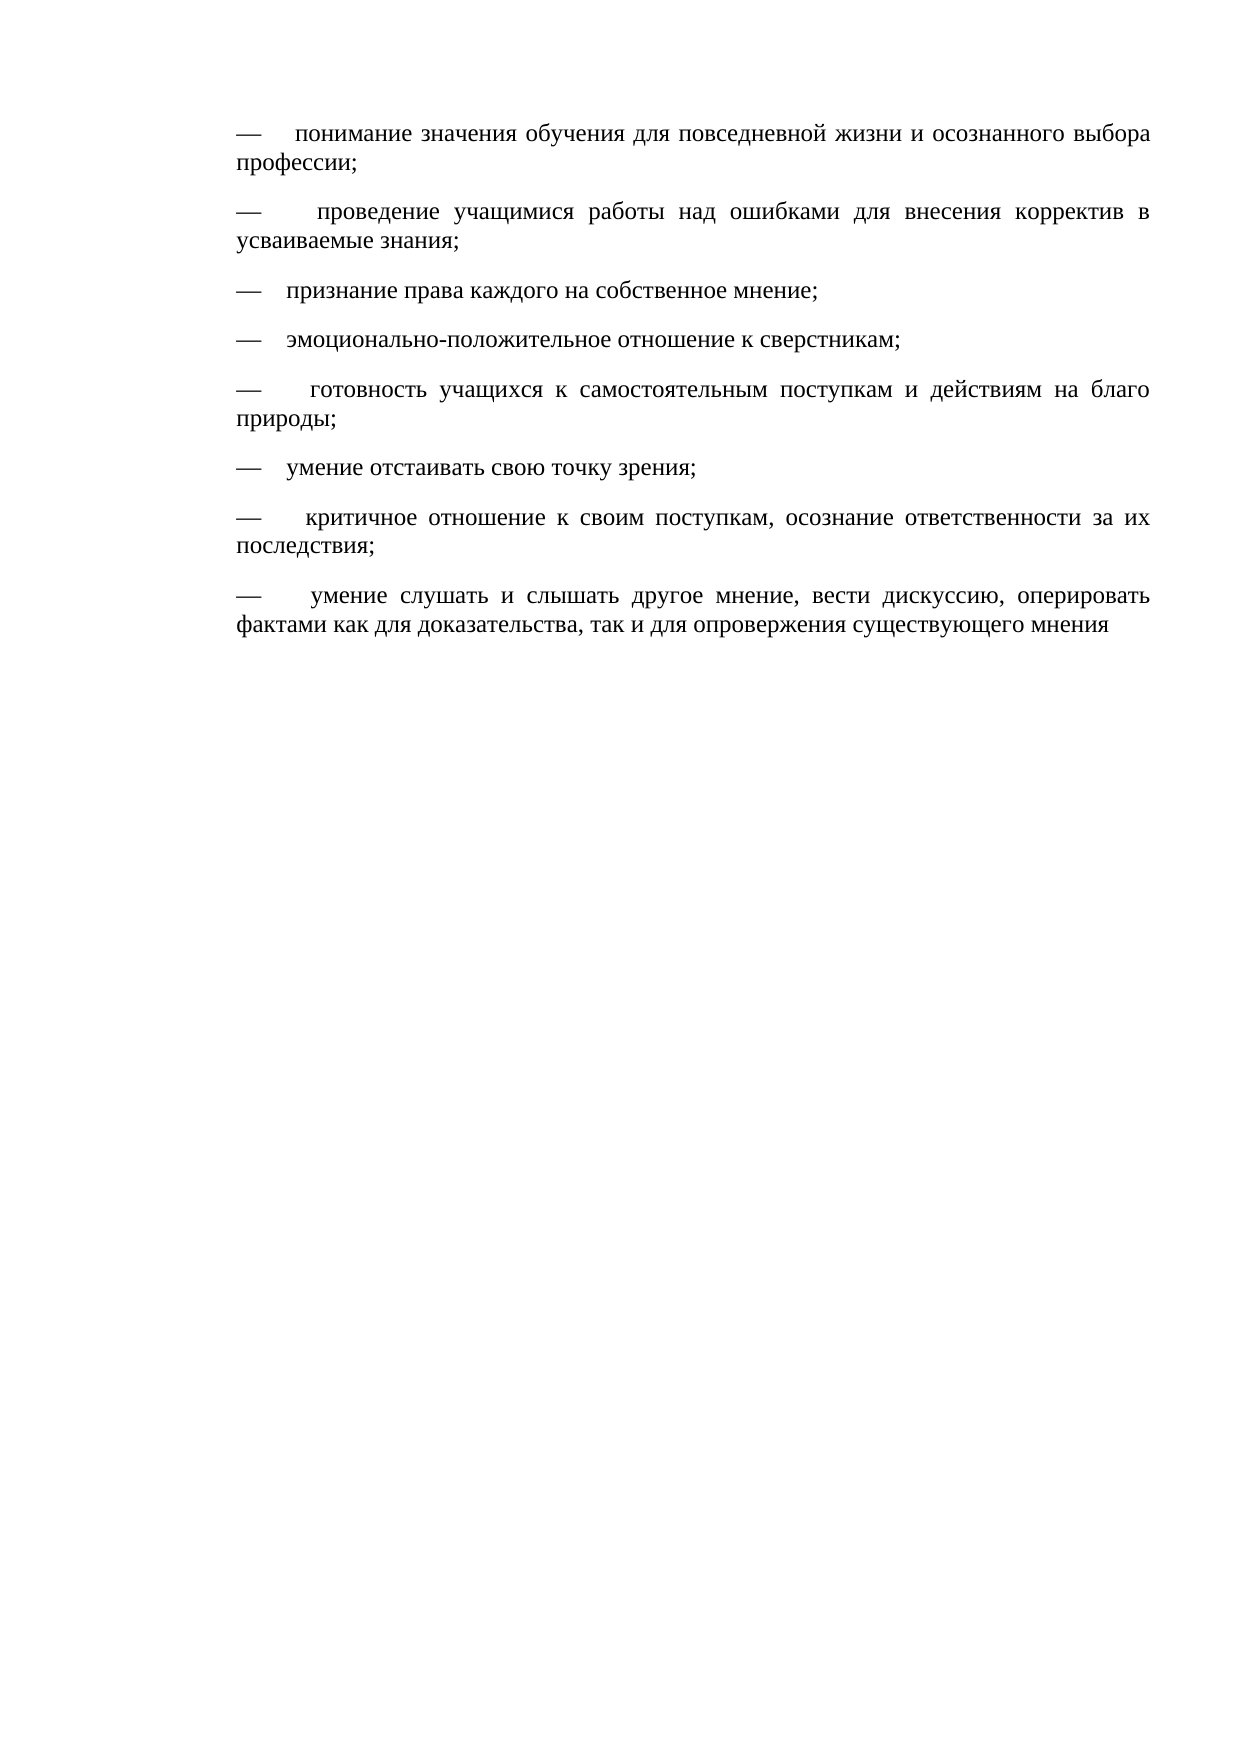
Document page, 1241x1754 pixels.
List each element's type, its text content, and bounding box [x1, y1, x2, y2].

text — критичное отношение к своим поступкам, осознание ответственности за их последствия; [236, 502, 1152, 559]
text — проведение учащимися работы над ошибками для внесения корректив в усваиваемые знания; [236, 196, 1152, 254]
text — понимание значения обучения для повседневной жизни и осознанного выбора профессии; [236, 118, 1152, 176]
text — готовность учащихся к самостоятельным поступкам и действиям на благо природы; [236, 374, 1152, 431]
text — эмоционально-положительное отношение к сверстникам; [236, 324, 1152, 353]
text — умение отстаивать свою точку зрения; [236, 452, 1152, 481]
text — признание права каждого на собственное мнение; [236, 275, 1152, 303]
text — умение слушать и слышать другое мнение, вести дискуссию, оперировать фактами как для доказательства, так и для опровержения существующего мнения [236, 580, 1152, 638]
